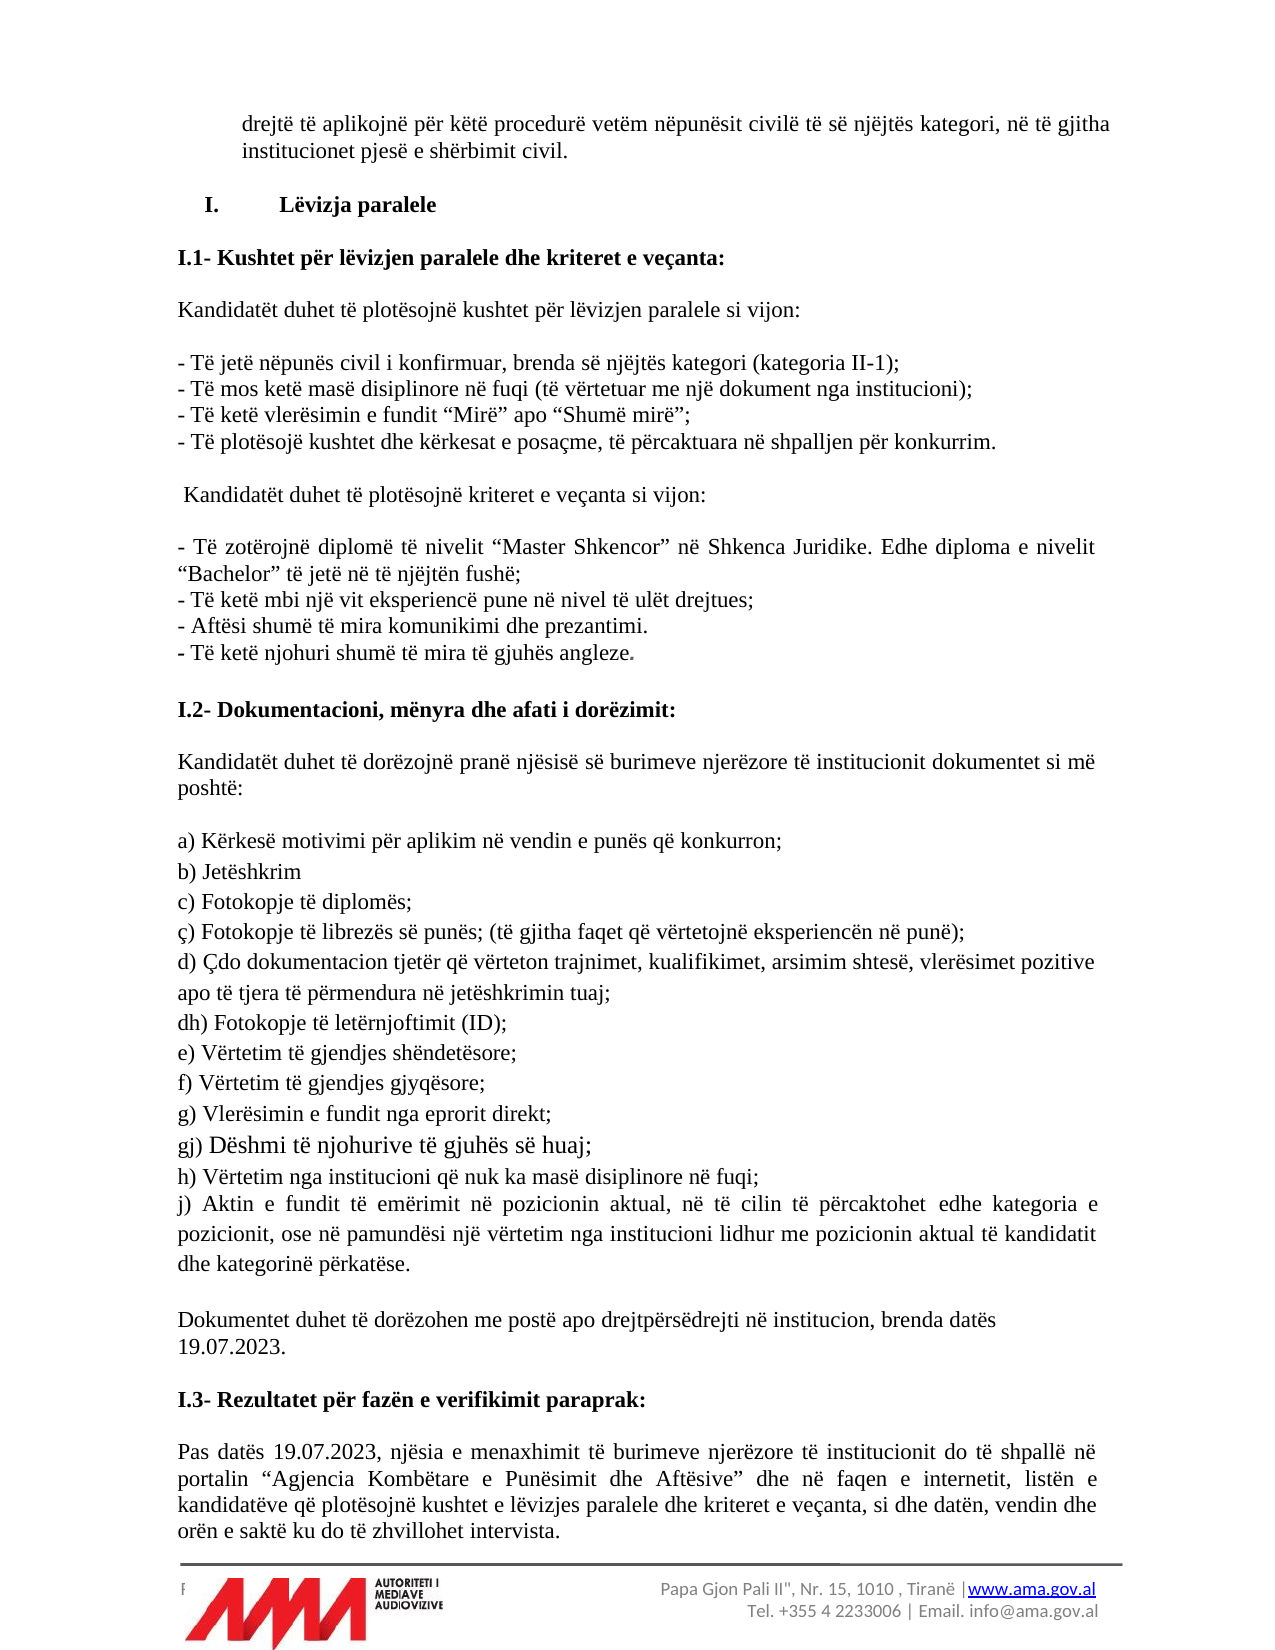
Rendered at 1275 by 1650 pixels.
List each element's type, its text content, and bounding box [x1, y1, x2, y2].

list Vlerësimin e fundit nga eprorit direkt; [177, 1100, 1110, 1126]
text ç) Fotokopje të librezës së punës; (të gjitha faqet që vërtetojnë eksperiencën në punë); [177, 918, 1110, 944]
text Kandidatët duhet të dorëzojnë pranë njësisë së burimeve njerëzore të institucionit dokumentet si më poshtë: [177, 748, 1110, 801]
picture [185, 1578, 443, 1650]
list Vërtetim të gjendjes shëndetësore; [177, 1039, 1110, 1066]
list Vërtetim nga institucioni që nuk ka masë disiplinore në fuqi; [177, 1163, 1110, 1189]
text Dokumentet duhet të dorëzohen me postë apo drejtpërsëdrejti në institucion, brenda datës 19.07.2023. [177, 1307, 1110, 1359]
text dh) Fotokopje të letërnjoftimit (ID); [177, 1009, 1110, 1035]
list Jetëshkrim [177, 858, 1110, 884]
list Të ketë njohuri shumë të mira të gjuhës angleze. [177, 639, 1110, 665]
subtitle I.1- Kushtet për lëvizjen paralele dhe kriteret e veçanta: [177, 244, 1110, 270]
list Të ketë vlerësimin e fundit “Mirë” apo “Shumë mirë”; [177, 402, 1110, 428]
list Aftësi shumë të mira komunikimi dhe prezantimi. [177, 612, 1110, 639]
list Të jetë nëpunës civil i konfirmuar, brenda së njëjtës kategori (kategoria II-1); [177, 349, 1110, 375]
list Të plotësojë kushtet dhe kërkesat e posaçme, të përcaktuara në shpalljen për konkurrim. Kandidatët duhet të plotësojnë kriteret e veçanta si vijon: [177, 428, 998, 507]
list Kërkesë motivimi për aplikim në vendin e punës që konkurron; [177, 827, 1110, 853]
subtitle I.3- Rezultatet për fazën e verifikimit paraprak: [177, 1386, 1110, 1412]
list Fotokopje të diplomës; [177, 888, 1110, 914]
list Të ketë mbi një vit eksperiencë pune në nivel të ulët drejtues; [177, 586, 1110, 612]
text j) Aktin e fundit të emërimit në pozicionin aktual, në të cilin të përcaktohet edhe kategoria e pozicionit, ose në pamundësi një vërtetim nga institucioni lidhur me pozicionin aktual të kandidatit dhe kategorinë përkatëse. [177, 1189, 1098, 1276]
subtitle gj) Dëshmi të njohurive të gjuhës së huaj; [177, 1130, 1110, 1159]
list Lëvizja paralele [204, 191, 1110, 217]
subtitle I.2- Dokumentacioni, mënyra dhe afati i dorëzimit: [177, 696, 1110, 722]
list Të mos ketë masë disiplinore në fuqi (të vërtetuar me një dokument nga institucioni); [177, 375, 1110, 402]
list Të zotërojnë diplomë të nivelit “Master Shkencor” në Shkenca Juridike. Edhe diploma e nivelit “Bachelor” të jetë në të njëjtën fushë; [177, 533, 1098, 586]
text Pas datës 19.07.2023, njësia e menaxhimit të burimeve njerëzore të institucionit do të shpallë në portalin “Agjencia Kombëtare e Punësimit dhe Aftësive” dhe në faqen e internetit, listën e kandidatëve që plotësojnë kushtet e lëvizjes paralele dhe kriteret e veçanta, si dhe datën, vendin dhe orën e saktë ku do të zhvillohet intervista. [177, 1438, 1098, 1544]
text Kandidatët duhet të plotësojnë kushtet për lëvizjen paralele si vijon: [177, 296, 1110, 322]
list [204, 110, 1110, 163]
list Vërtetim të gjendjes gjyqësore; [177, 1069, 1110, 1096]
list Çdo dokumentacion tjetër që vërteton trajnimet, kualifikimet, arsimim shtesë, vlerësimet pozitive apo të tjera të përmendura në jetëshkrimin tuaj; [177, 948, 1097, 1005]
